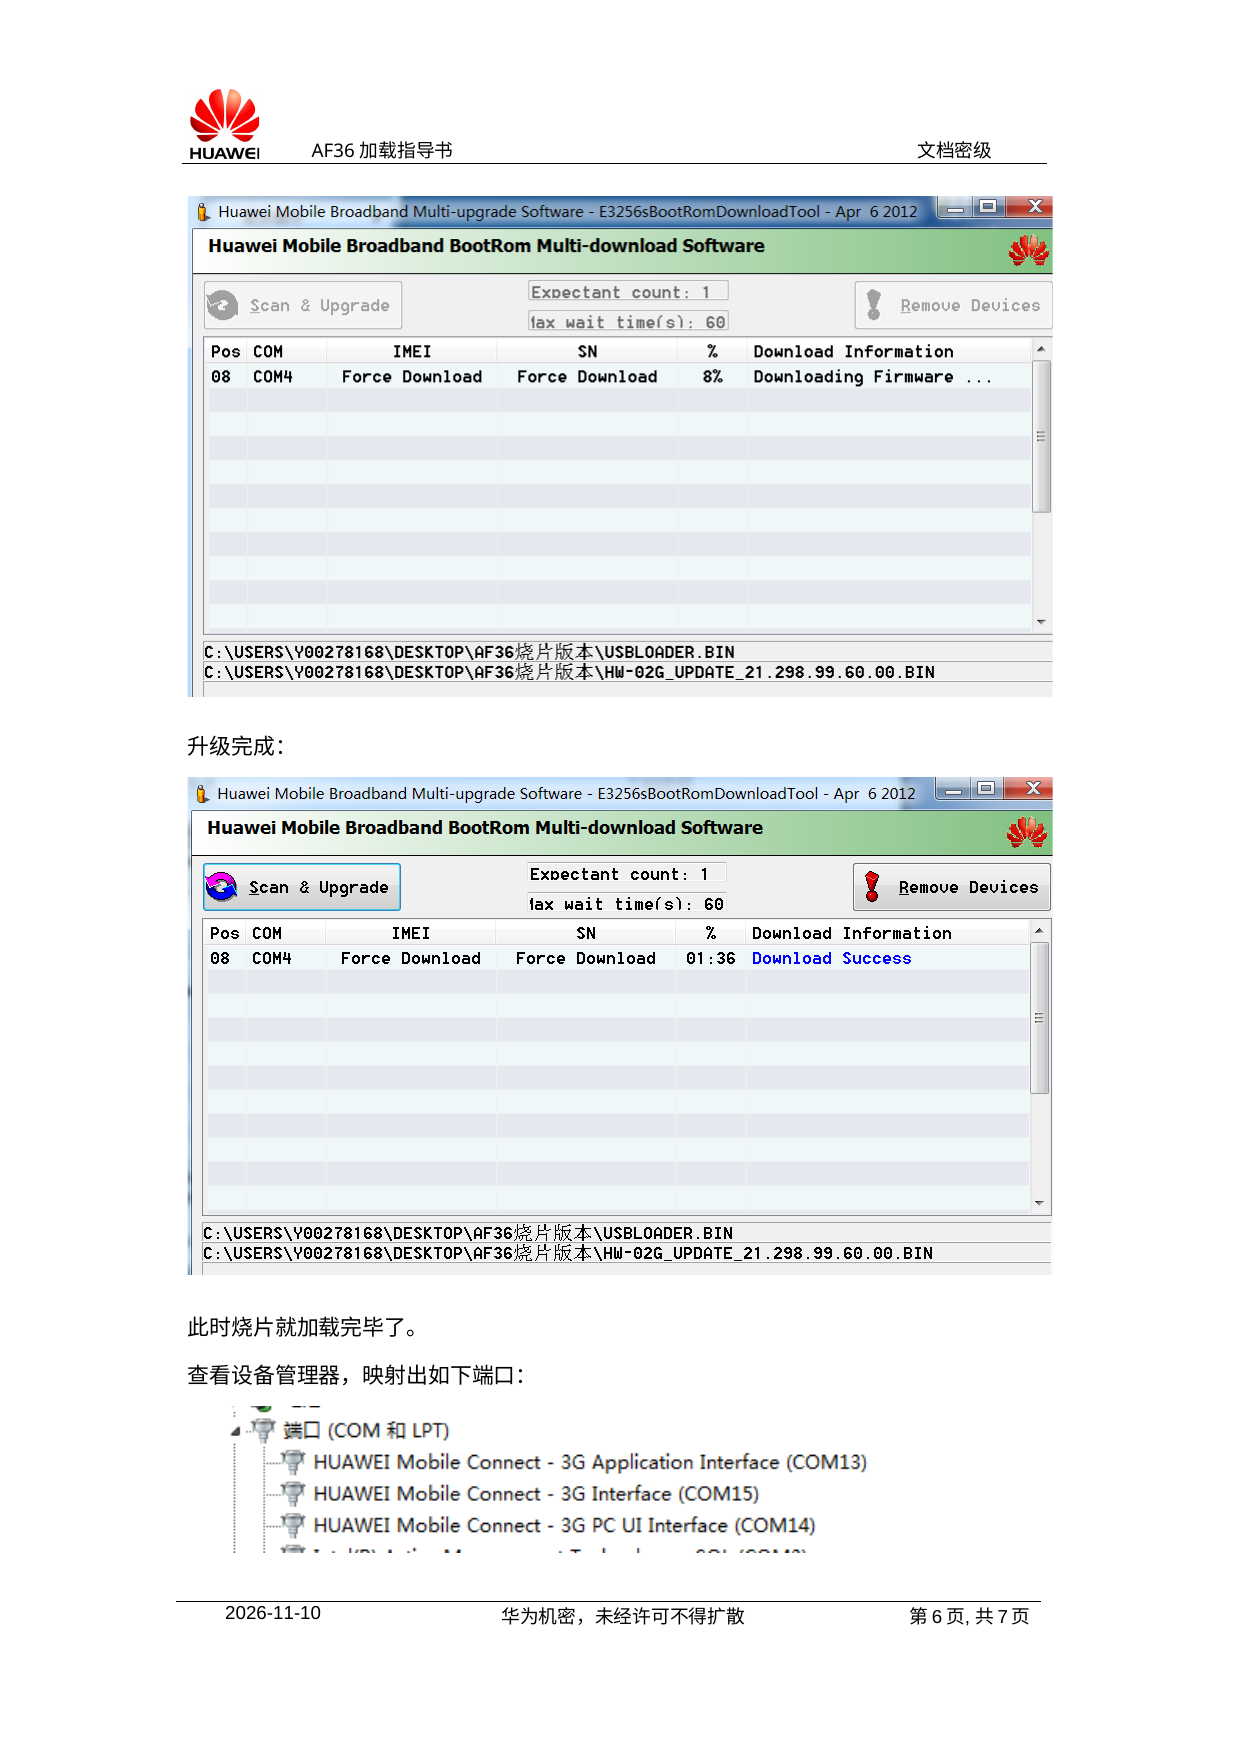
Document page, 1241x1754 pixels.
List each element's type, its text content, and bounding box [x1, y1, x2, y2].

text 查看设备管理器，映射出如下端口： [187, 1358, 1053, 1391]
text 升级完成： [187, 729, 1053, 761]
text 此时烧片就加载完毕了。 [187, 1310, 1053, 1342]
picture [187, 777, 1053, 1275]
picture [190, 89, 260, 159]
picture [187, 1406, 999, 1553]
picture [187, 196, 1053, 697]
